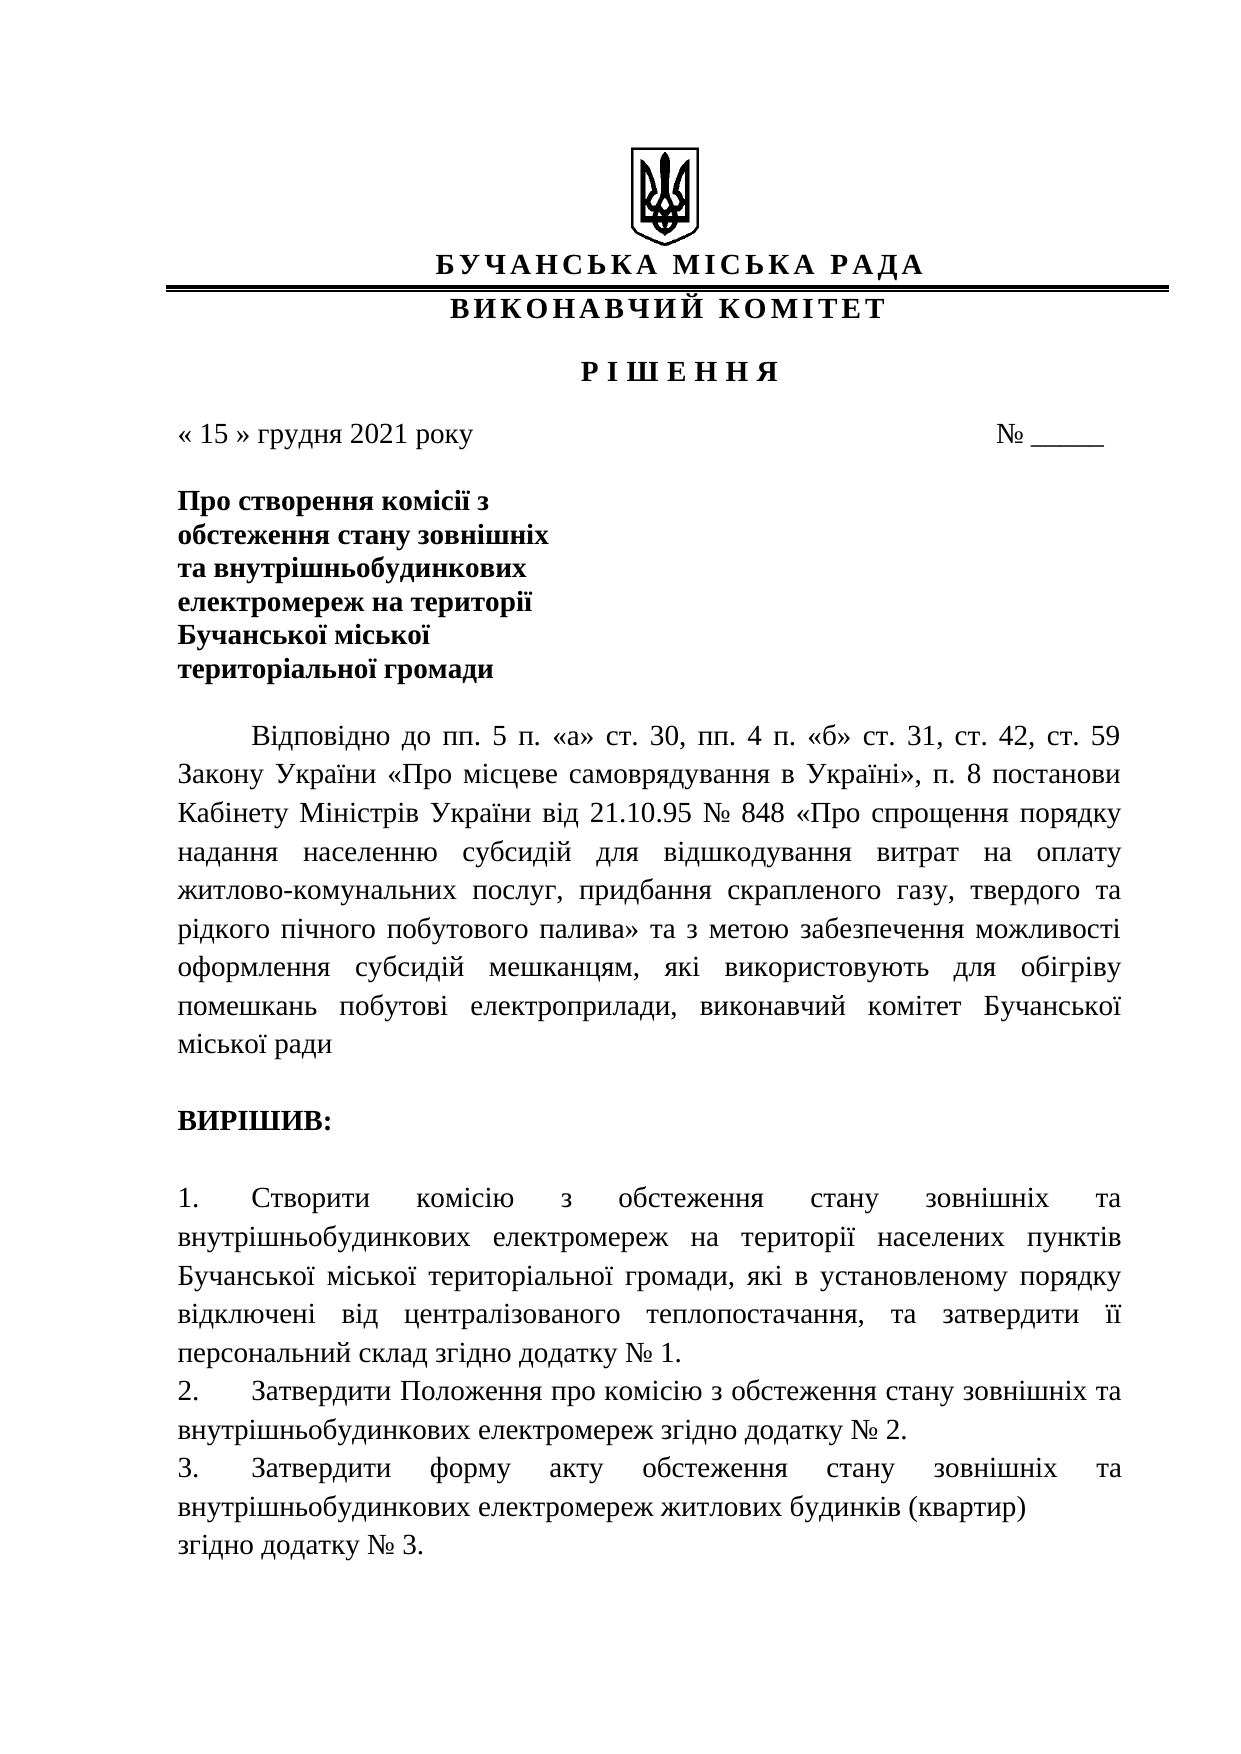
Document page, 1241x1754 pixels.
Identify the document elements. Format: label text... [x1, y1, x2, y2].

text 2. Затвердити Положення про комісію з обстеження стану зовнішніх та внутрішньобудинкових електромереж згідно додатку № 2. [177, 1373, 1122, 1445]
text згідно додатку № 3. [177, 1527, 1122, 1561]
text Відповідно до пп. 5 п. «а» ст. 30, пп. 4 п. «б» ст. 31, ст. 42, ст. 59 Закону України «Про місцеве самоврядування в Україні», п. 8 постанови Кабінету Міністрів України від 21.10.95 № 848 «Про спрощення порядку надання населенню субсидій для відшкодування витрат на оплату житлово-комунальних послуг, придбання скрапленого газу, твердого та рідкого пічного побутового палива» та з метою забезпечення можливості оформлення субсидій мешканцям, які використовують для обігріву помешкань побутові електроприлади, виконавчий комітет Бучанської міської ради [177, 718, 1122, 1060]
text Про створення комісії з [177, 483, 1122, 517]
text БУЧАНСЬКА МІСЬКА РАДА [177, 247, 1181, 280]
text та внутрішньобудинкових [177, 550, 1122, 584]
text ВИРІШИВ: [177, 1103, 1122, 1137]
text « 15 » грудня 2021 року № _____ [177, 416, 1122, 450]
text обстеження стану зовнішніх [177, 517, 1122, 550]
text РІШЕННЯ [177, 354, 1181, 387]
text 1. Створити комісію з обстеження стану зовнішніх та внутрішньобудинкових електромереж на території населених пунктів Бучанської міської територіальної громади, які в установленому порядку відключені від централізованого теплопостачання, та затвердити її персональний склад згідно додатку № 1. [177, 1181, 1122, 1368]
text 3. Затвердити форму акту обстеження стану зовнішніх та внутрішньобудинкових електромереж житлових будинків (квартир) [177, 1450, 1122, 1522]
text Бучанської міської [177, 617, 1122, 651]
picture [629, 146, 700, 247]
text електромереж на території [177, 584, 1122, 617]
table_header ВИКОНАВЧИЙ КОМІТЕТ [166, 292, 1169, 354]
text територіальної громади [177, 651, 1122, 684]
